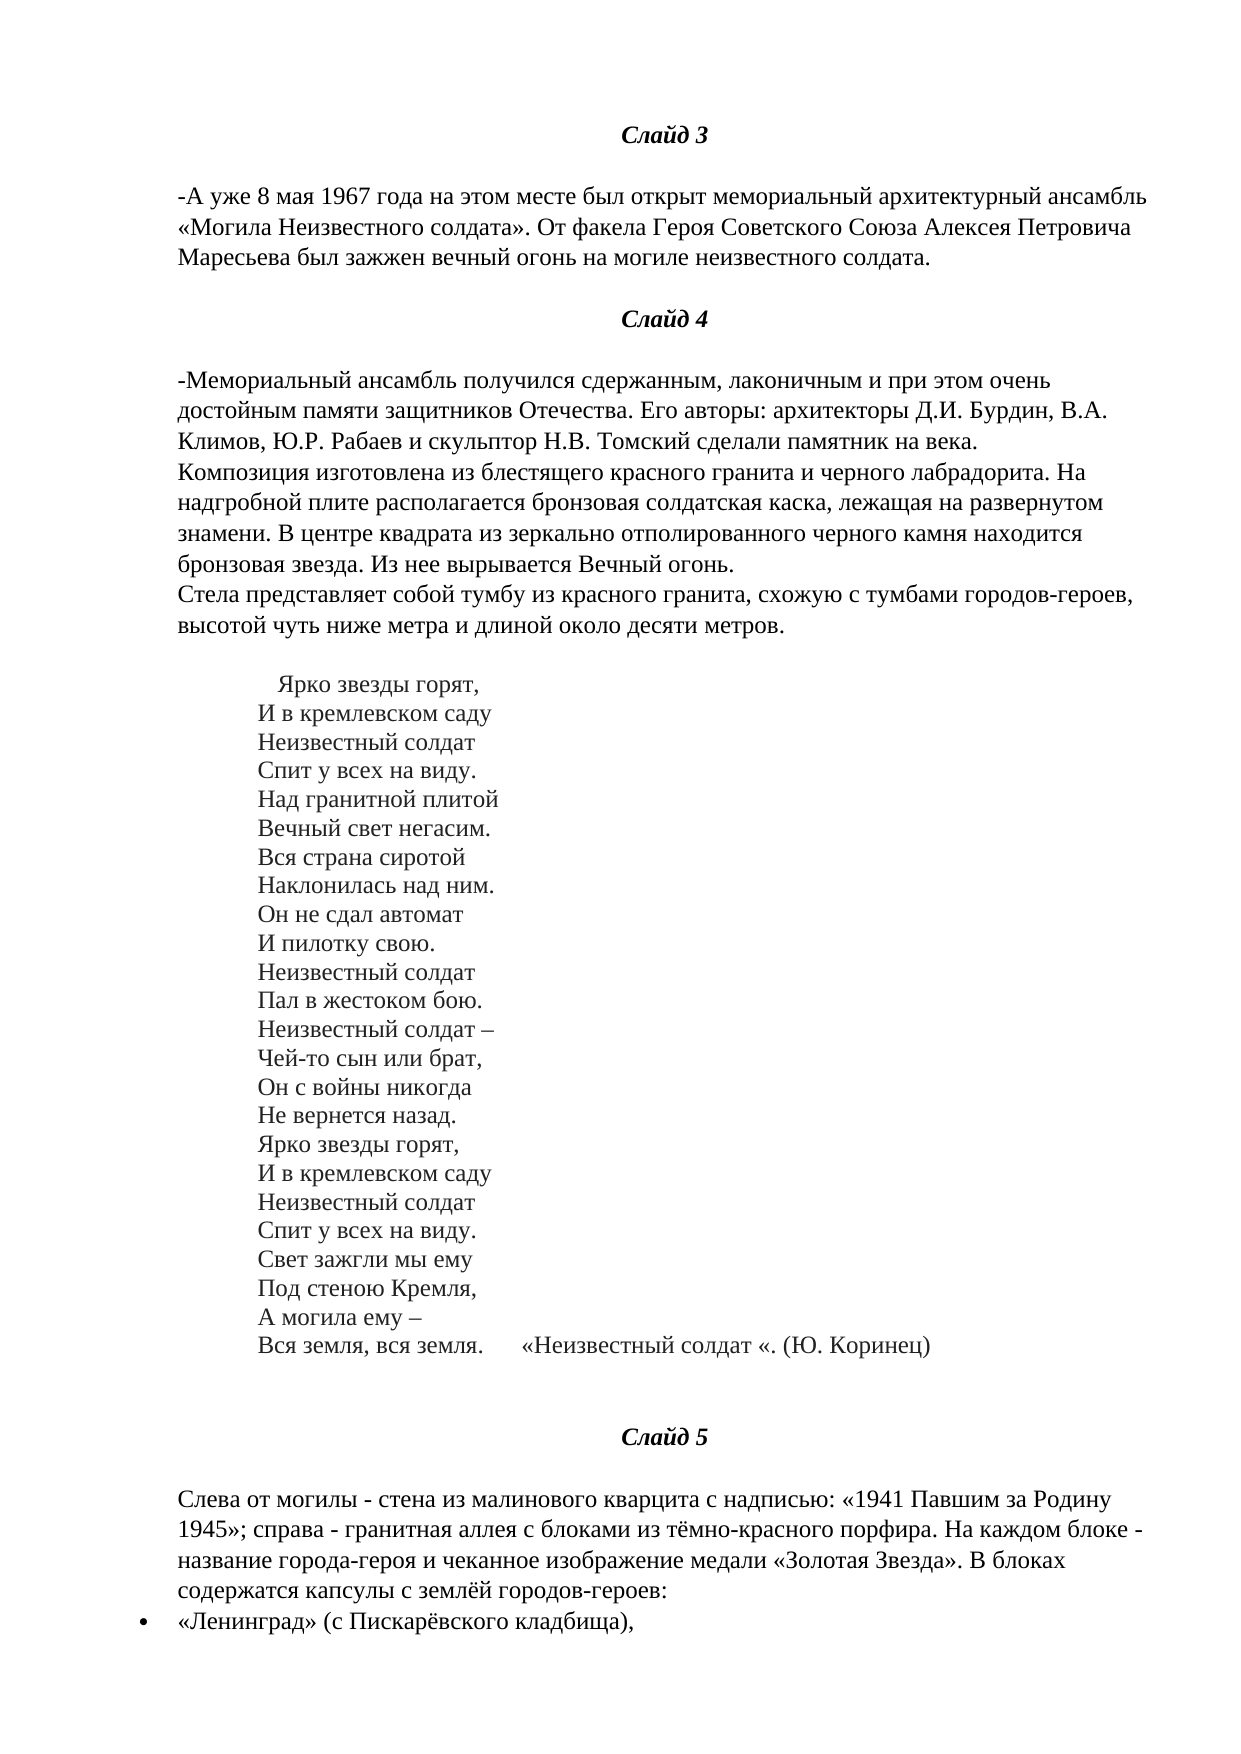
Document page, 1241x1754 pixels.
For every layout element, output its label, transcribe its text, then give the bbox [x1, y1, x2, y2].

text Он не сдал автомат [251, 899, 1152, 928]
text Наклонилась над ним. [251, 871, 1152, 899]
text Слайд 3 [177, 118, 1152, 149]
text Вся земля, вся земля. «Неизвестный солдат «. (Ю. Коринец) [251, 1331, 1152, 1359]
text -Мемориальный ансамбль получился сдержанным, лаконичным и при этом очень достойным памяти защитников Отечества. Его авторы: архитекторы Д.И. Бурдин, В.А. Климов, Ю.Р. Рабаев и скульптор Н.В. Томский сделали памятник на века. [177, 363, 1152, 455]
text Слайд 5 [177, 1421, 1152, 1451]
text Композиция изготовлена из блестящего красного гранита и черного лабрадорита. На надгробной плите располагается бронзовая солдатская каска, лежащая на развернутом знамени. В центре квадрата из зеркально отполированного черного камня находится бронзовая звезда. Из нее вырывается Вечный огонь. [177, 455, 1152, 577]
text Неизвестный солдат [251, 727, 1152, 756]
text Вся страна сиротой [251, 842, 1152, 871]
text Чей-то сын или брат, [251, 1043, 1152, 1072]
text Неизвестный солдат – [251, 1014, 1152, 1043]
text И в кремлевском саду [251, 698, 1152, 727]
text Пал в жестоком бою. [251, 986, 1152, 1014]
text -А уже 8 мая 1967 года на этом месте был открыт мемориальный архитектурный ансамбль «Могила Неизвестного солдата». От факела Героя Советского Союза Алексея Петровича Маресьева был зажжен вечный огонь на могиле неизвестного солдата. [177, 179, 1152, 271]
text Вечный свет негасим. [251, 813, 1152, 842]
text Слайд 4 [177, 302, 1152, 332]
text Свет зажгли мы ему [251, 1244, 1152, 1273]
text Неизвестный солдат [251, 1187, 1152, 1216]
text А могила ему – [251, 1302, 1152, 1331]
list «Ленинград» (с Пискарёвского кладбища), [140, 1604, 1152, 1635]
text Спит у всех на виду. [251, 756, 1152, 784]
text Неизвестный солдат [251, 957, 1152, 986]
text Под стеною Кремля, [251, 1273, 1152, 1302]
text Слева от могилы - стена из малинового кварцита с надписью: «1941 Павшим за Родину 1945»; справа - гранитная аллея с блоками из тёмно-красного порфира. На каждом блоке - название города-героя и чеканное изображение медали «Золотая Звезда». В блоках содержатся капсулы с землёй городов-героев: [177, 1482, 1152, 1604]
text Спит у всех на виду. [251, 1216, 1152, 1244]
text Ярко звезды горят, [177, 669, 1152, 698]
text Над гранитной плитой [251, 784, 1152, 813]
text Ярко звезды горят, [251, 1129, 1152, 1158]
text И в кремлевском саду [251, 1158, 1152, 1187]
text И пилотку свою. [251, 928, 1152, 957]
text Он с войны никогда [251, 1072, 1152, 1101]
text Не вернется назад. [251, 1101, 1152, 1129]
text Стела представляет собой тумбу из красного гранита, схожую с тумбами городов-героев, высотой чуть ниже метра и длиной около десяти метров. [177, 577, 1152, 639]
